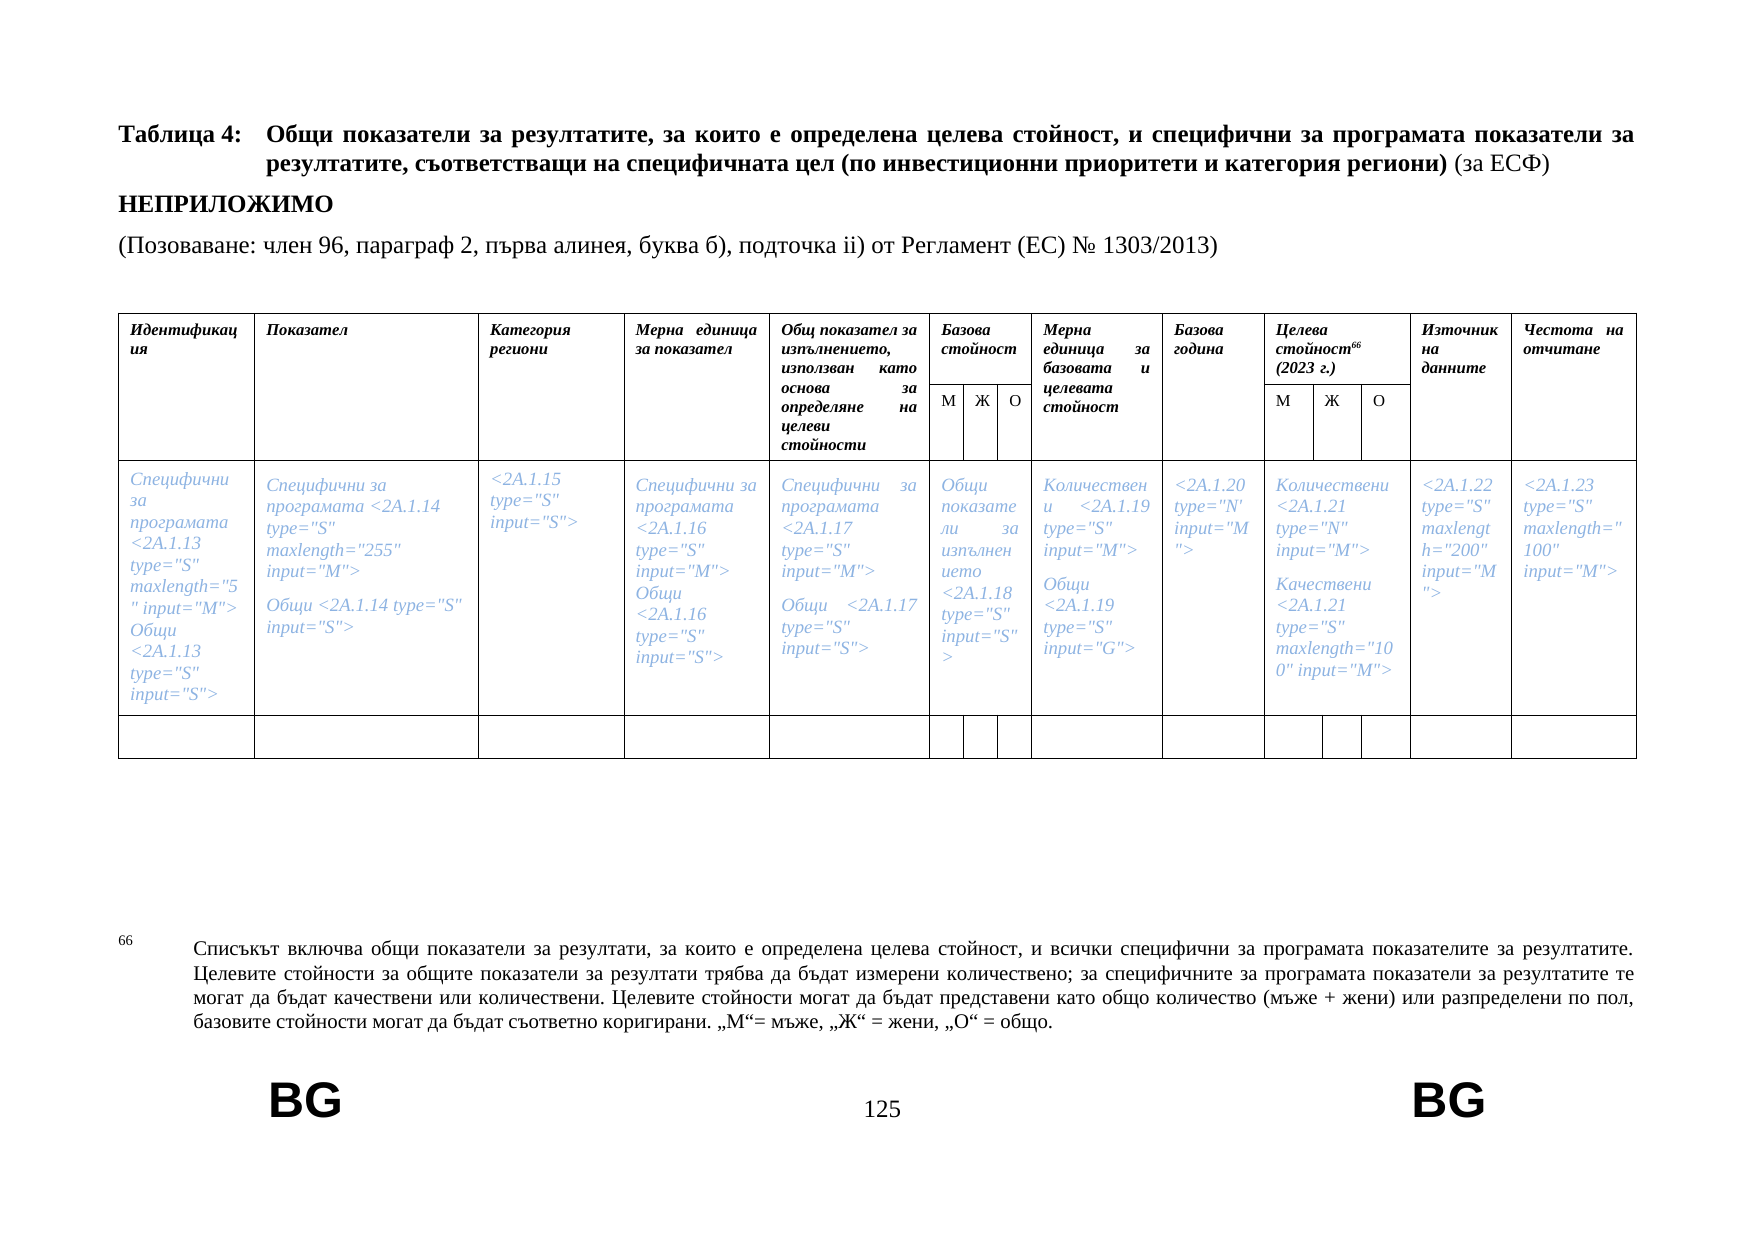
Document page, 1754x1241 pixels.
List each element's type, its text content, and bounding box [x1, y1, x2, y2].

table_header Категория региони [479, 314, 624, 460]
table_cell [998, 716, 1031, 757]
table_cell [1323, 716, 1361, 757]
text НЕПРИЛОЖИМО [118, 189, 1636, 218]
table_cell [119, 716, 254, 757]
table_cell Общи показатели за изпълнението <2A.1.18 type="S" input="S"> [930, 461, 1031, 714]
table_cell [625, 716, 769, 757]
table_cell M [1265, 385, 1313, 460]
table_cell [930, 716, 963, 757]
table_header Източник на данните [1411, 314, 1511, 460]
table_cell О [1362, 385, 1410, 460]
table_cell [479, 716, 624, 757]
table_header Идентификация [119, 314, 254, 460]
table_cell Специфични за програмата <2A.1.13 type="S" maxlength="5" input="M"> Общи <2A.1.13 type="S" input="S"> [119, 461, 254, 714]
table_header Мерна единица за базовата и целевата стойност [1032, 314, 1162, 460]
table_header Общ показател за изпълнението, използван като основа за определяне на целеви стойности [770, 314, 929, 460]
table_cell [1512, 716, 1636, 757]
table_cell О [998, 385, 1031, 460]
table_cell [255, 716, 478, 757]
table_header Целева стойност (2023 г.) [1265, 314, 1410, 384]
table_cell [1411, 716, 1511, 757]
table_header Базова година [1163, 314, 1264, 460]
table_header Показател [255, 314, 478, 460]
table_cell Ж [964, 385, 997, 460]
table_cell <2A.1.23 type="S" maxlength="100" input="M"> [1512, 461, 1636, 714]
table_header Базова стойност [930, 314, 1031, 384]
table_cell Специфични за програмата <2A.1.17 type="S" input="M"> Общи <2A.1.17 type="S" input="S"> [770, 461, 929, 714]
table_cell [964, 716, 997, 757]
text (Позоваване: член 96, параграф 2, първа алинея, буква б), подточка ii) от Регламент (EС) № 1303/2013) [118, 230, 1636, 259]
table_cell [1163, 716, 1264, 757]
table_cell [1032, 716, 1162, 757]
text Таблица 4: Общи показатели за резултатите, за които е определена целева стойност, и специфични за програмата показатели за резултатите, съответстващи на специфичната цел (по инвестиционни приоритети и категория региони) (за ЕСФ) [118, 119, 1636, 176]
table_cell Ж [1314, 385, 1361, 460]
table_cell [1265, 716, 1322, 757]
table_cell Количествени <2A.1.21 type="N" input="M"> Качествени <2A.1.21 type="S" maxlength="100" input="M"> [1265, 461, 1410, 714]
table_cell <2A.1.20 type="N' input="M"> [1163, 461, 1264, 714]
table_cell [1362, 716, 1410, 757]
table_cell M [930, 385, 963, 460]
table_cell <2A.1.15 type="S" input="S"> [479, 461, 624, 714]
table_cell Количествени <2A.1.19 type="S" input="M"> Общи <2A.1.19 type="S" input="G"> [1032, 461, 1162, 714]
table_cell <2A.1.22 type="S" maxlength="200" input="M"> [1411, 461, 1511, 714]
table_header Честота на отчитане [1512, 314, 1636, 460]
table_cell Специфични за програмата <2A.1.16 type="S" input="M"> Общи <2A.1.16 type="S" input="S"> [625, 461, 769, 714]
table_cell [770, 716, 929, 757]
table_cell Специфични за програмата <2A.1.14 type="S" maxlength="255" input="M"> Общи <2A.1.14 type="S" input="S"> [255, 461, 478, 714]
table_header Мерна единица за показател [625, 314, 769, 460]
